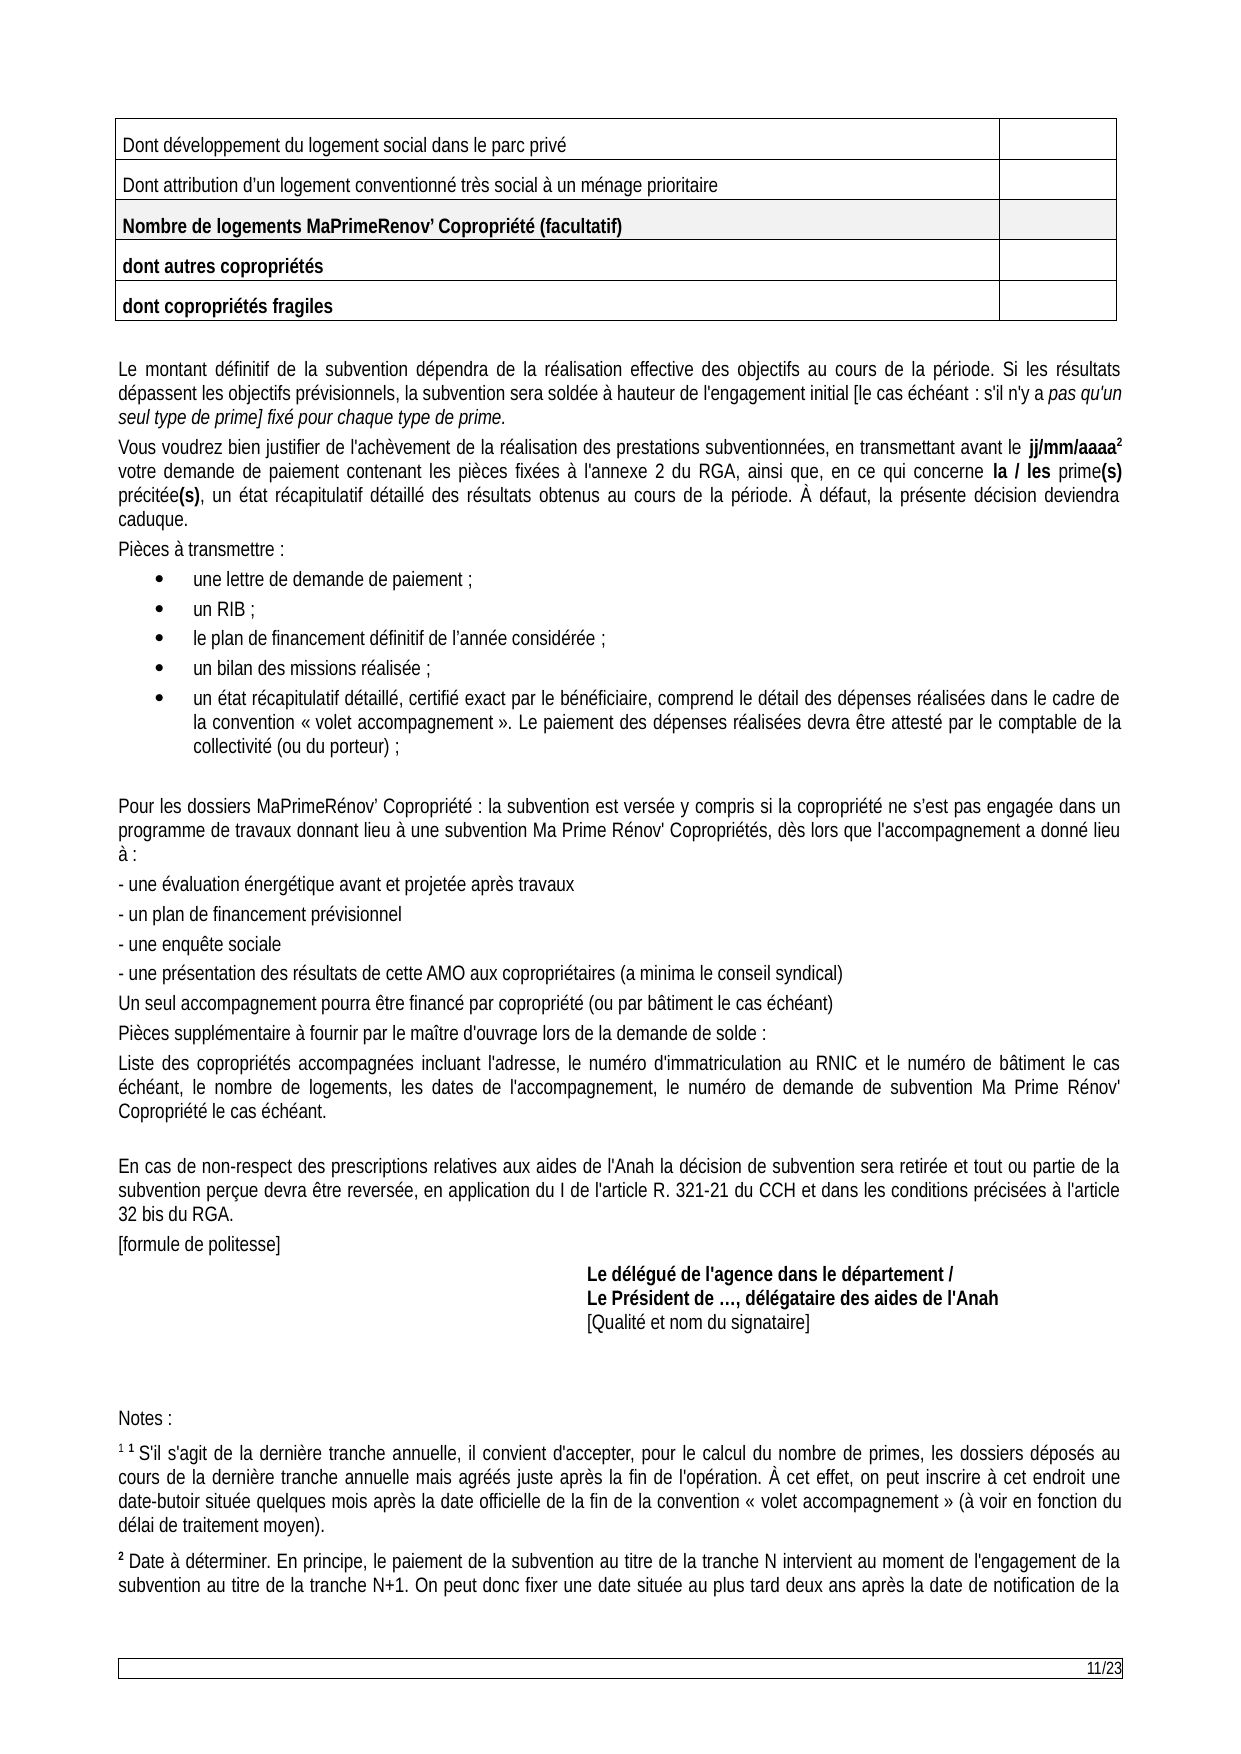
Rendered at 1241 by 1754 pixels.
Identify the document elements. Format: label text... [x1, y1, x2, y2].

text - une évaluation énergétique avant et projetée après travaux [118, 872, 1122, 896]
text [formule de politesse] [118, 1232, 1122, 1256]
text - une présentation des résultats de cette AMO aux copropriétaires (a minima le conseil syndical) [118, 961, 1122, 985]
table_cell [1000, 240, 1116, 280]
text Notes : [118, 1405, 1122, 1429]
text Vous voudrez bien justifier de l'achèvement de la réalisation des prestations subventionnées, en transmettant avant le jj/mm/aaaa2 votre demande de paiement contenant les pièces fixées à l'annexe 2 du RGA, ainsi que, en ce qui concerne la / les prime(s) précitée(s), un état récapitulatif détaillé des résultats obtenus au cours de la période. À défaut, la présente décision deviendra caduque. [118, 435, 1122, 531]
text Liste des copropriétés accompagnées incluant l'adresse, le numéro d'immatriculation au RNIC et le numéro de bâtiment le cas échéant, le nombre de logements, les dates de l'accompagnement, le numéro de demande de subvention Ma Prime Rénov' Copropriété le cas échéant. [118, 1051, 1122, 1123]
table_cell dont copropriétés fragiles [116, 281, 999, 320]
table_cell [1000, 160, 1116, 199]
text - une enquête sociale [118, 931, 1122, 955]
text Pièces à transmettre : [118, 537, 1122, 561]
text Le montant définitif de la subvention dépendra de la réalisation effective des objectifs au cours de la période. Si les résultats dépassent les objectifs prévisionnels, la subvention sera soldée à hauteur de l'engagement initial [le cas échéant : s'il n'y a pas qu'un seul type de prime] fixé pour chaque type de prime. [118, 357, 1122, 429]
table_cell Nombre de logements MaPrimeRenov’ Copropriété (facultatif) [116, 200, 999, 239]
list le plan de financement définitif de l’année considérée ; [156, 626, 1122, 650]
table_cell [1000, 119, 1116, 158]
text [118, 1549, 1122, 1597]
list un état récapitulatif détaillé, certifié exact par le bénéficiaire, comprend le détail des dépenses réalisées dans le cadre de la convention « volet accompagnement ». Le paiement des dépenses réalisées devra être attesté par le comptable de la collectivité (ou du porteur) ; [156, 686, 1122, 758]
table_cell dont autres copropriétés [116, 240, 999, 280]
text Le délégué de l'agence dans le département / [587, 1262, 1122, 1286]
text Le Président de …, délégataire des aides de l'Anah [587, 1286, 1122, 1309]
list un RIB ; [156, 596, 1122, 620]
list une lettre de demande de paiement ; [156, 567, 1122, 591]
text Pour les dossiers MaPrimeRénov’ Copropriété : la subvention est versée y compris si la copropriété ne s’est pas engagée dans un programme de travaux donnant lieu à une subvention Ma Prime Rénov' Copropriétés, dès lors que l'accompagnement a donné lieu à : [118, 794, 1122, 866]
list un bilan des missions réalisée ; [156, 656, 1122, 680]
text [Qualité et nom du signataire] [587, 1309, 1122, 1333]
text 1 1 S'il s'agit de la dernière tranche annuelle, il convient d'accepter, pour le calcul du nombre de primes, les dossiers déposés au cours de la dernière tranche annuelle mais agréés juste après la fin de l'opération. À cet effet, on peut inscrire à cet endroit une date-butoir située quelques mois après la date officielle de la fin de la convention « volet accompagnement » (à voir en fonction du délai de traitement moyen). [118, 1441, 1122, 1537]
table_cell Dont attribution d’un logement conventionné très social à un ménage prioritaire [116, 160, 999, 199]
table_cell Dont développement du logement social dans le parc privé [116, 119, 999, 158]
table_cell [1000, 200, 1116, 239]
table_cell [1000, 281, 1116, 320]
text En cas de non-respect des prescriptions relatives aux aides de l'Anah la décision de subvention sera retirée et tout ou partie de la subvention perçue devra être reversée, en application du I de l'article R. 321-21 du CCH et dans les conditions précisées à l'article 32 bis du RGA. [118, 1154, 1122, 1226]
text Pièces supplémentaire à fournir par le maître d'ouvrage lors de la demande de solde : [118, 1021, 1122, 1045]
text Un seul accompagnement pourra être financé par copropriété (ou par bâtiment le cas échéant) [118, 991, 1122, 1015]
text - un plan de financement prévisionnel [118, 902, 1122, 926]
